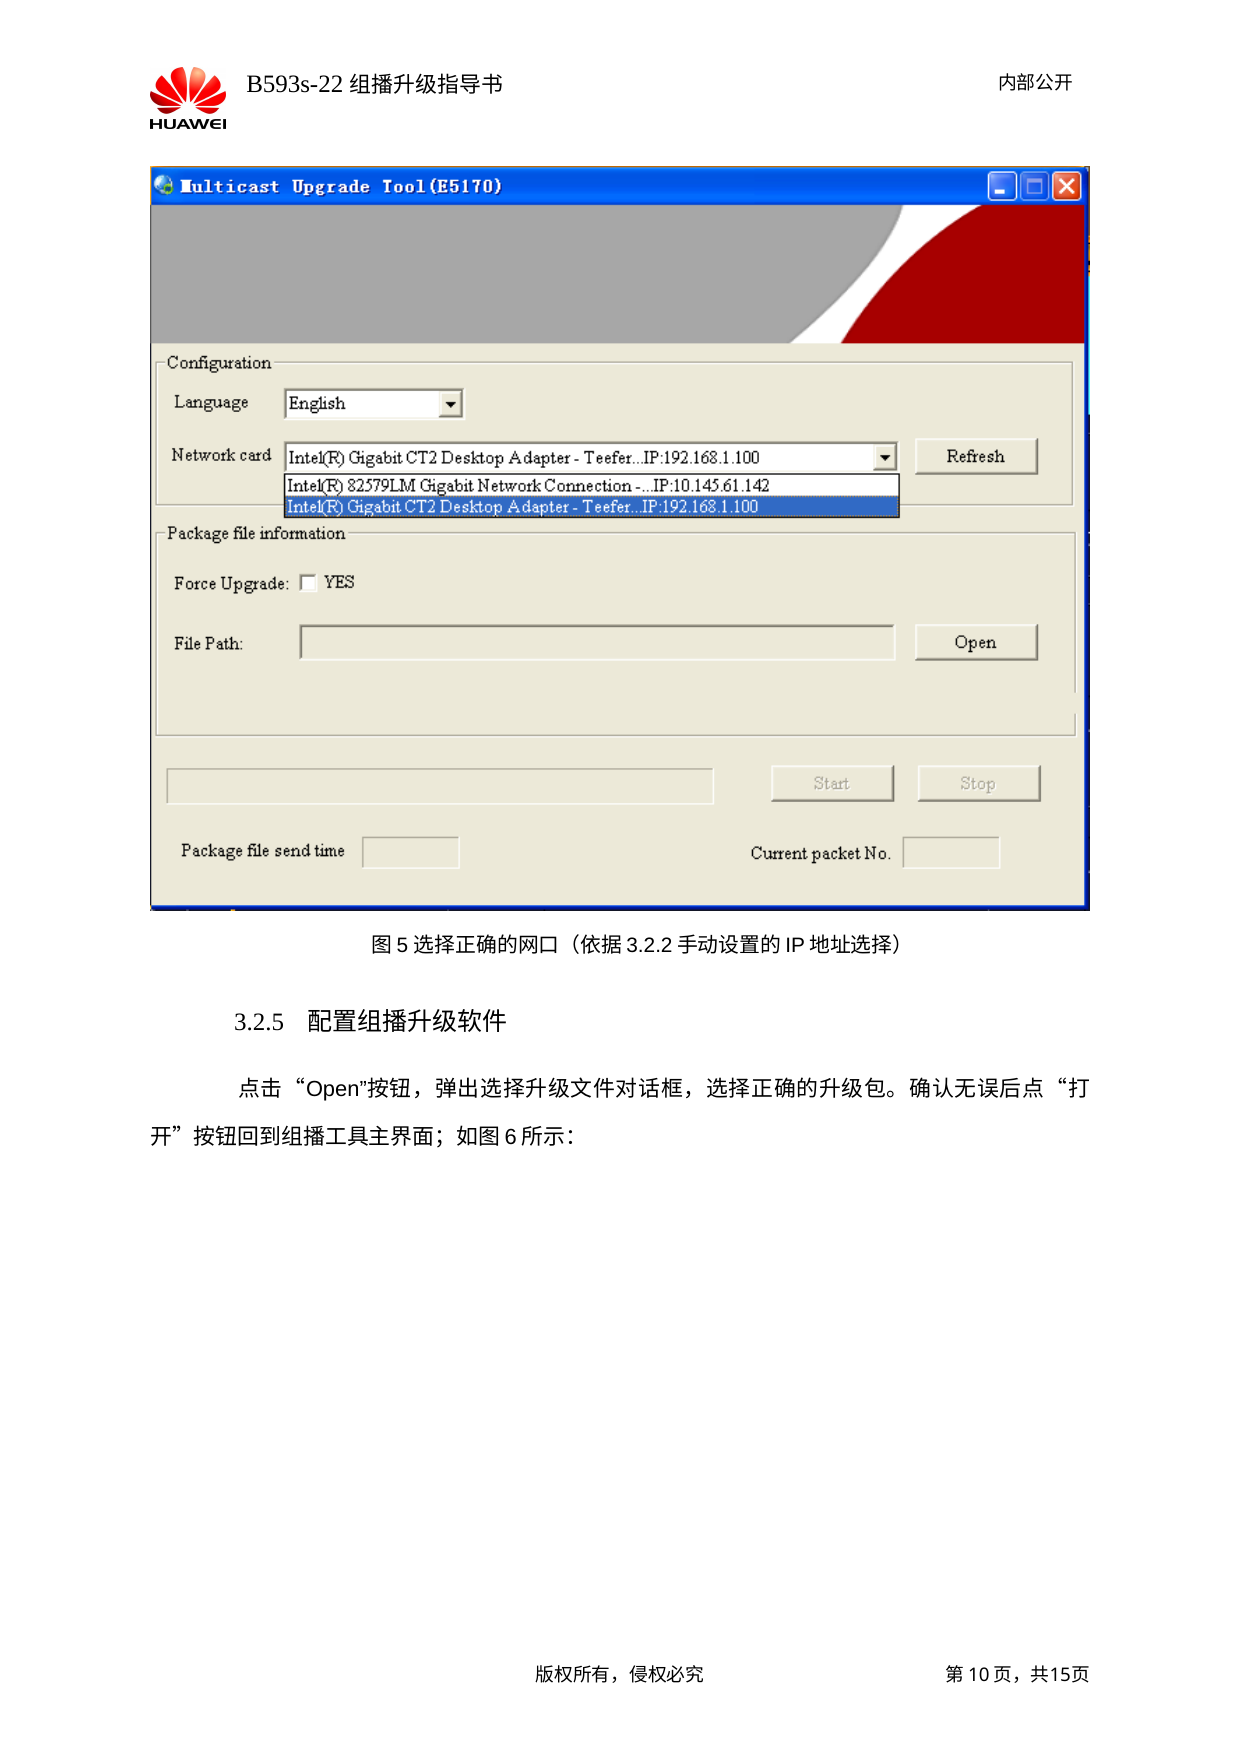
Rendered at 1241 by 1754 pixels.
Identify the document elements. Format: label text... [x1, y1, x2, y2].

text 配置组播升级软件 [234, 987, 1090, 1052]
picture [150, 67, 226, 129]
text 图5 选择正确的网口（依据3.2.2手动设置的IP地址选择） [150, 927, 1090, 959]
text 点击“Open”按钮，弹出选择升级文件对话框，选择正确的升级包。确认无误后点“打开”按钮回到组播工具主界面；如图6所示： [150, 1070, 1090, 1151]
picture [150, 166, 1090, 911]
